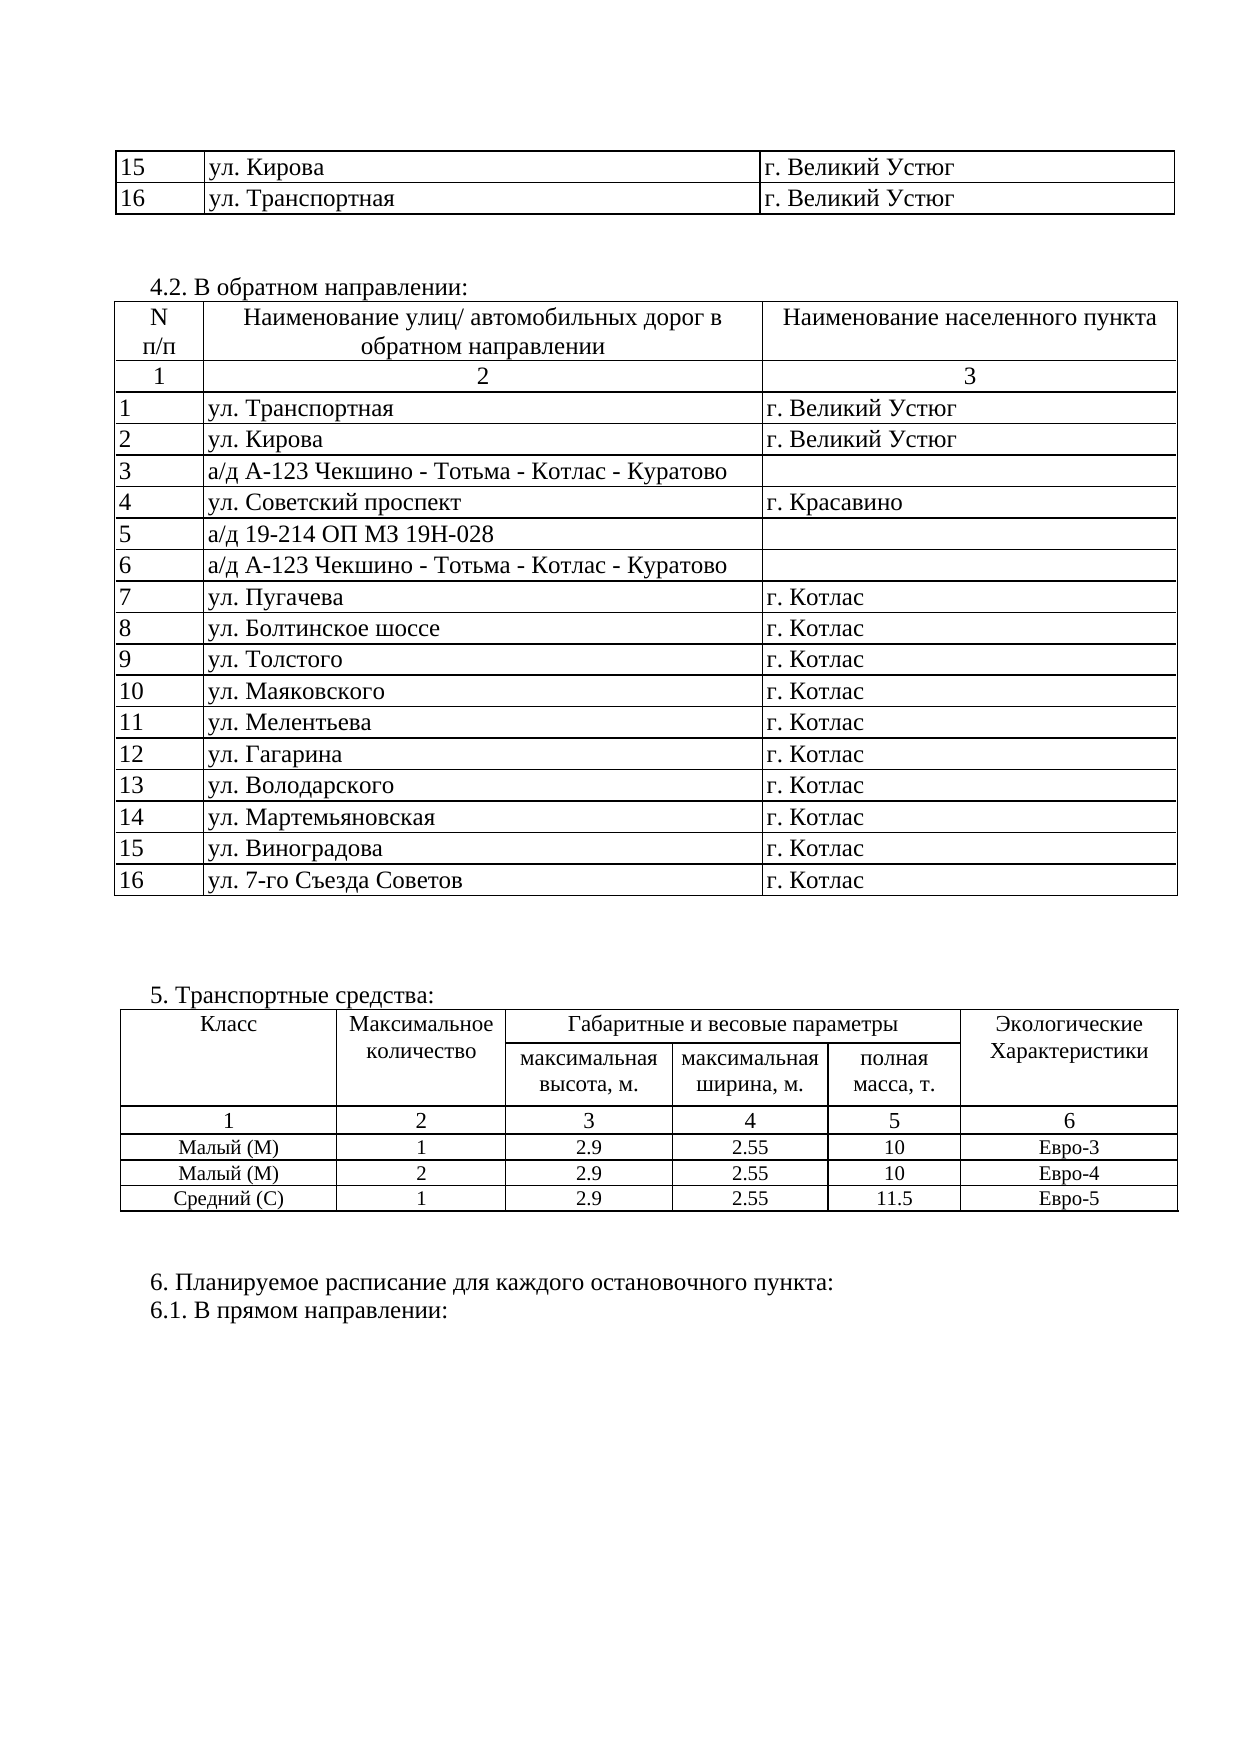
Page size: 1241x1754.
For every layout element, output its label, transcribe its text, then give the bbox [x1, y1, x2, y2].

table_cell г. Котлас [763, 611, 1177, 643]
table_cell ул. Гагарина [204, 739, 762, 769]
table_cell ул. Кирова [204, 424, 762, 454]
table_cell 3 [115, 455, 203, 486]
table_cell 6 [115, 550, 203, 580]
table_cell [763, 517, 1177, 548]
table_cell 2.9 [506, 1161, 672, 1184]
table_cell ул. Болтинское шоссе [204, 613, 762, 643]
table_cell 16 [117, 183, 204, 213]
table_cell ул. Пугачева [204, 582, 762, 611]
table_cell [763, 549, 1177, 580]
table_cell максимальная ширина, м. [673, 1044, 827, 1105]
table_cell 1 [121, 1107, 336, 1133]
table_cell 3 [763, 360, 1177, 391]
table_cell ул. Транспортная [204, 393, 762, 423]
table_header Наименование улиц/ автомобильных дорог в обратном направлении [204, 302, 762, 360]
table_cell 2.55 [673, 1186, 827, 1210]
table_cell Средний (С) [121, 1186, 336, 1210]
table_cell 11 [115, 707, 203, 737]
table_cell Евро-5 [961, 1186, 1177, 1210]
table_header Габаритные и весовые параметры [506, 1010, 960, 1042]
table_cell Евро-3 [961, 1135, 1177, 1159]
table_cell 8 [115, 613, 203, 643]
table_cell 2.9 [506, 1186, 672, 1210]
table_cell 1 [115, 392, 203, 423]
table_cell 2 [337, 1161, 505, 1184]
table_cell 10 [115, 675, 203, 706]
table_header Наименование населенного пункта [763, 302, 1177, 360]
table_cell 5 [829, 1107, 960, 1133]
table_header N п/п [115, 302, 203, 360]
table_cell ул. Виноградова [204, 833, 762, 863]
table_cell ул. Толстого [204, 645, 762, 674]
text 6. Планируемое расписание для каждого остановочного пункта: [150, 1267, 1090, 1296]
table_cell а/д А-123 Чекшино - Тотьма - Котлас - Куратово [204, 456, 762, 486]
table_cell 15 [115, 833, 203, 863]
table_cell г. Котлас [763, 769, 1177, 800]
table_cell ул. Маяковского [204, 676, 762, 706]
table_cell 1 [337, 1186, 505, 1210]
table_cell г. Красавино [763, 486, 1177, 517]
table_cell 2 [337, 1107, 505, 1133]
table_cell г. Котлас [763, 863, 1177, 894]
table_header Максимальное количество [337, 1010, 505, 1105]
table_cell максимальная высота, м. [506, 1044, 672, 1105]
table_cell 2 [204, 361, 762, 391]
table_cell 14 [115, 801, 203, 832]
table_cell 1 [337, 1135, 505, 1159]
table_cell полная масса, т. [829, 1044, 960, 1105]
table_cell г. Котлас [763, 643, 1177, 674]
text 5. Транспортные средства: [150, 980, 1090, 1009]
table_header Экологические Характеристики [961, 1010, 1177, 1105]
table_cell 4 [673, 1107, 827, 1133]
table_cell г. Великий Устюг [763, 391, 1177, 423]
table_cell а/д А-123 Чекшино - Тотьма - Котлас - Куратово [204, 550, 762, 580]
table_cell 10 [829, 1161, 960, 1184]
table_cell г. Котлас [763, 706, 1177, 737]
table_cell ул. Володарского [204, 770, 762, 800]
table_cell ул. Советский проспект [204, 487, 762, 517]
text 6.1. В прямом направлении: [150, 1296, 1090, 1324]
table_cell г. Котлас [763, 674, 1177, 706]
table_cell 13 [115, 770, 203, 800]
table_cell г. Котлас [763, 800, 1177, 832]
table_cell г. Великий Устюг [761, 152, 1174, 181]
table_cell [763, 454, 1177, 486]
text 4.2. В обратном направлении: [150, 272, 1090, 301]
table_cell ул. Мелентьева [204, 707, 762, 737]
table_cell 10 [829, 1135, 960, 1159]
table_cell Малый (М) [121, 1135, 336, 1159]
table_cell г. Великий Устюг [761, 183, 1174, 213]
table_cell г. Великий Устюг [763, 423, 1177, 454]
table_cell 4 [115, 487, 203, 517]
table_cell 6 [961, 1107, 1177, 1133]
table_cell г. Котлас [763, 737, 1177, 769]
table_cell ул. Мартемьяновская [204, 802, 762, 832]
table_cell 12 [115, 738, 203, 769]
table_cell а/д 19-214 ОП МЗ 19Н-028 [204, 519, 762, 548]
table_cell 2.55 [673, 1135, 827, 1159]
table_cell 5 [115, 518, 203, 548]
table_cell 15 [117, 152, 204, 181]
table_cell 2 [115, 424, 203, 454]
table_cell 1 [115, 361, 203, 391]
table_cell г. Котлас [763, 580, 1177, 611]
table_cell 9 [115, 644, 203, 674]
table_cell ул. Кирова [205, 152, 759, 181]
table_cell Евро-4 [961, 1161, 1177, 1184]
table_cell 11.5 [829, 1186, 960, 1210]
table_cell г. Котлас [763, 832, 1177, 863]
table_cell ул. 7-го Съезда Советов [204, 865, 762, 894]
table_cell 2.9 [506, 1135, 672, 1159]
table_cell 2.55 [673, 1161, 827, 1184]
table_cell 7 [115, 581, 203, 611]
table_cell ул. Транспортная [205, 183, 759, 213]
table_header Класс [121, 1010, 336, 1105]
table_cell Малый (М) [121, 1161, 336, 1184]
table_cell 3 [506, 1107, 672, 1133]
table_cell 16 [115, 864, 203, 894]
